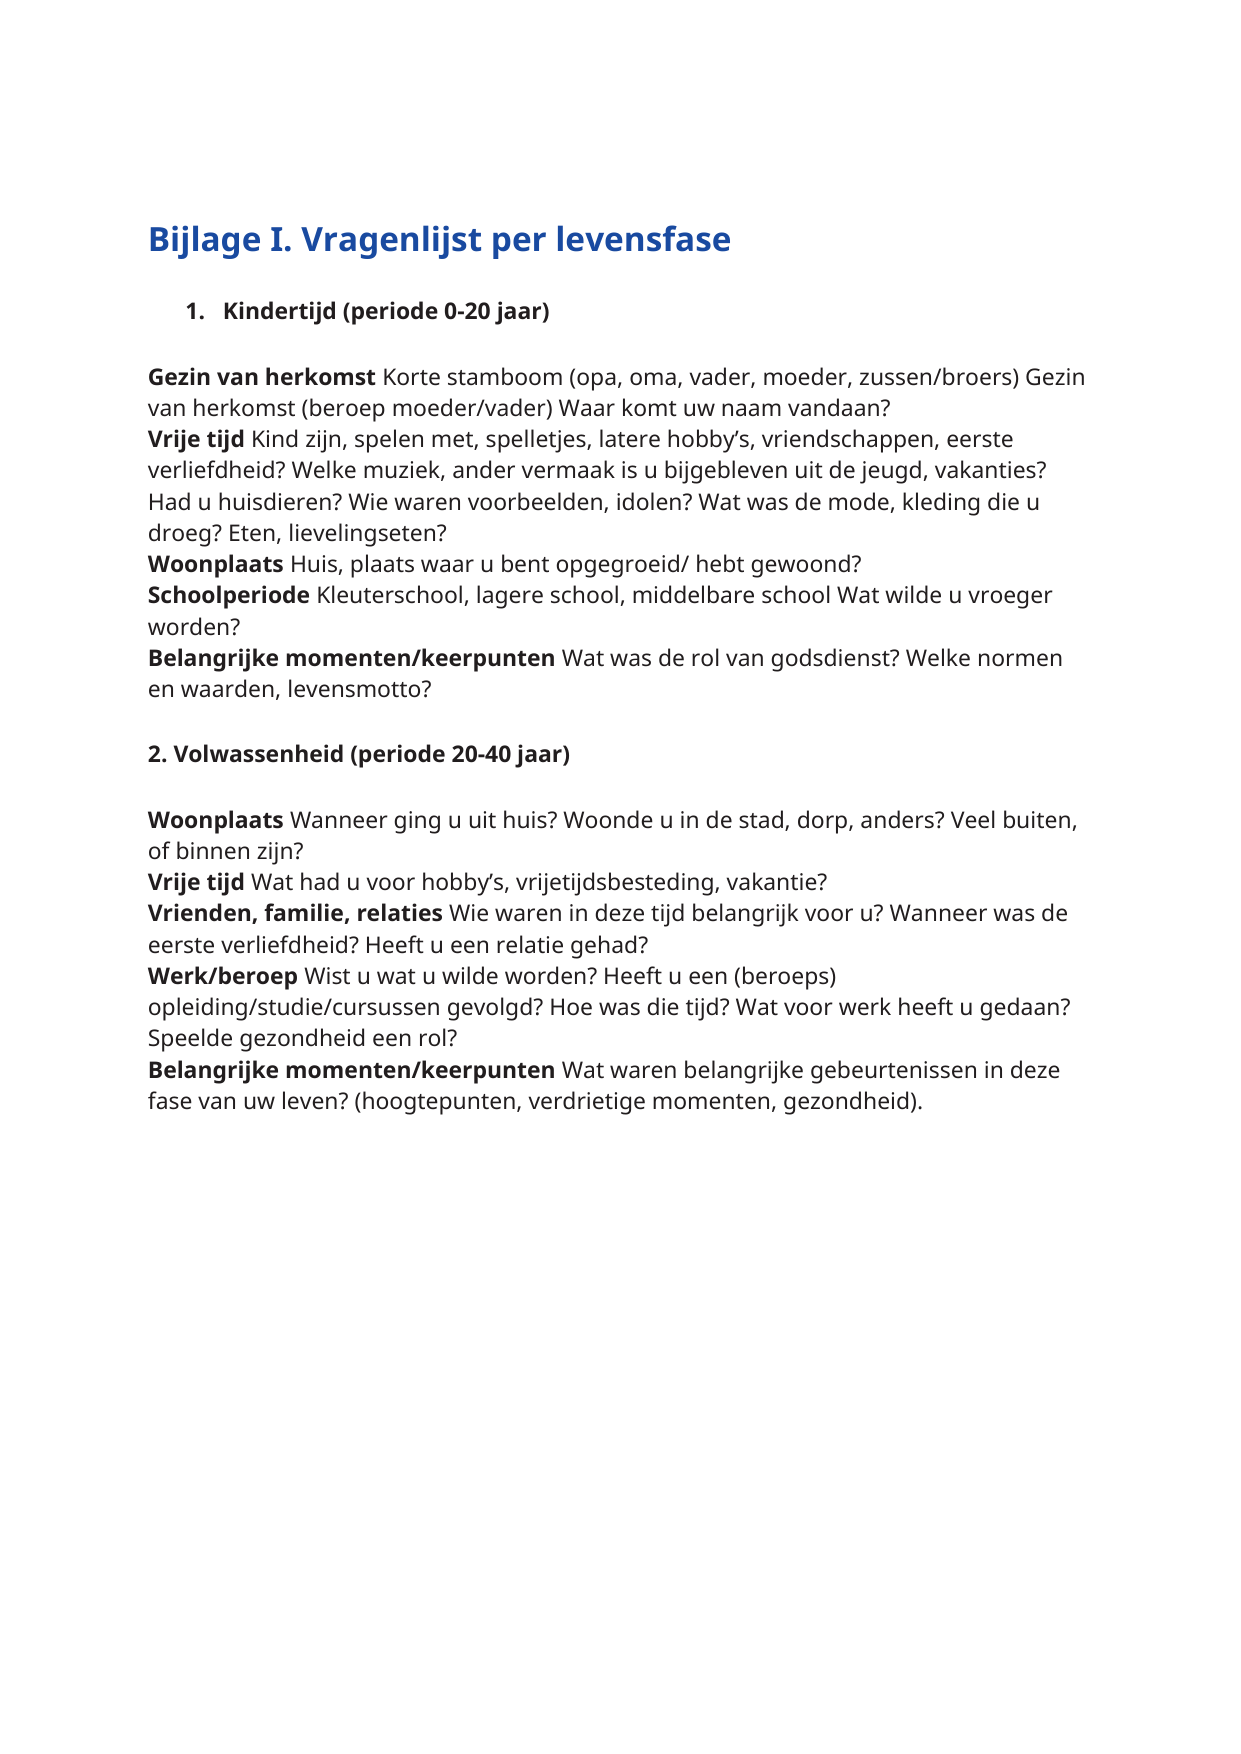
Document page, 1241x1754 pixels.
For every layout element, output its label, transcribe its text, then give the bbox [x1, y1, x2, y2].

text Werk/beroep Wist u wat u wilde worden? Heeft u een (beroeps) opleiding/studie/cursussen gevolgd? Hoe was die tijd? Wat voor werk heeft u gedaan? Speelde gezondheid een rol? [148, 960, 1093, 1054]
text Woonplaats Huis, plaats waar u bent opgegroeid/ hebt gewoond? [148, 548, 1093, 579]
list Kindertijd (periode 0-20 jaar) [185, 295, 1093, 326]
text Woonplaats Wanneer ging u uit huis? Woonde u in de stad, dorp, anders? Veel buiten, of binnen zijn? [148, 804, 1093, 866]
text Vrienden, familie, relaties Wie waren in deze tijd belangrijk voor u? Wanneer was de eerste verliefdheid? Heeft u een relatie gehad? [148, 897, 1093, 960]
text Belangrijke momenten/keerpunten Wat waren belangrijke gebeurtenissen in deze fase van uw leven? (hoogtepunten, verdrietige momenten, gezondheid). [148, 1054, 1093, 1116]
text Schoolperiode Kleuterschool, lagere school, middelbare school Wat wilde u vroeger worden? [148, 579, 1093, 642]
text Bijlage I. Vragenlijst per levensfase [148, 216, 1093, 261]
text Vrije tijd Wat had u voor hobby’s, vrijetijdsbesteding, vakantie? [148, 866, 1093, 897]
text Gezin van herkomst Korte stamboom (opa, oma, vader, moeder, zussen/broers) Gezin van herkomst (beroep moeder/vader) Waar komt uw naam vandaan? [148, 361, 1093, 423]
text 2. Volwassenheid (periode 20-40 jaar) [148, 738, 1093, 769]
text Belangrijke momenten/keerpunten Wat was de rol van godsdienst? Welke normen en waarden, levensmotto? [148, 642, 1093, 704]
text Vrije tijd Kind zijn, spelen met, spelletjes, latere hobby’s, vriendschappen, eerste verliefdheid? Welke muziek, ander vermaak is u bijgebleven uit de jeugd, vakanties? Had u huisdieren? Wie waren voorbeelden, idolen? Wat was de mode, kleding die u droeg? Eten, lievelingseten? [148, 423, 1093, 548]
